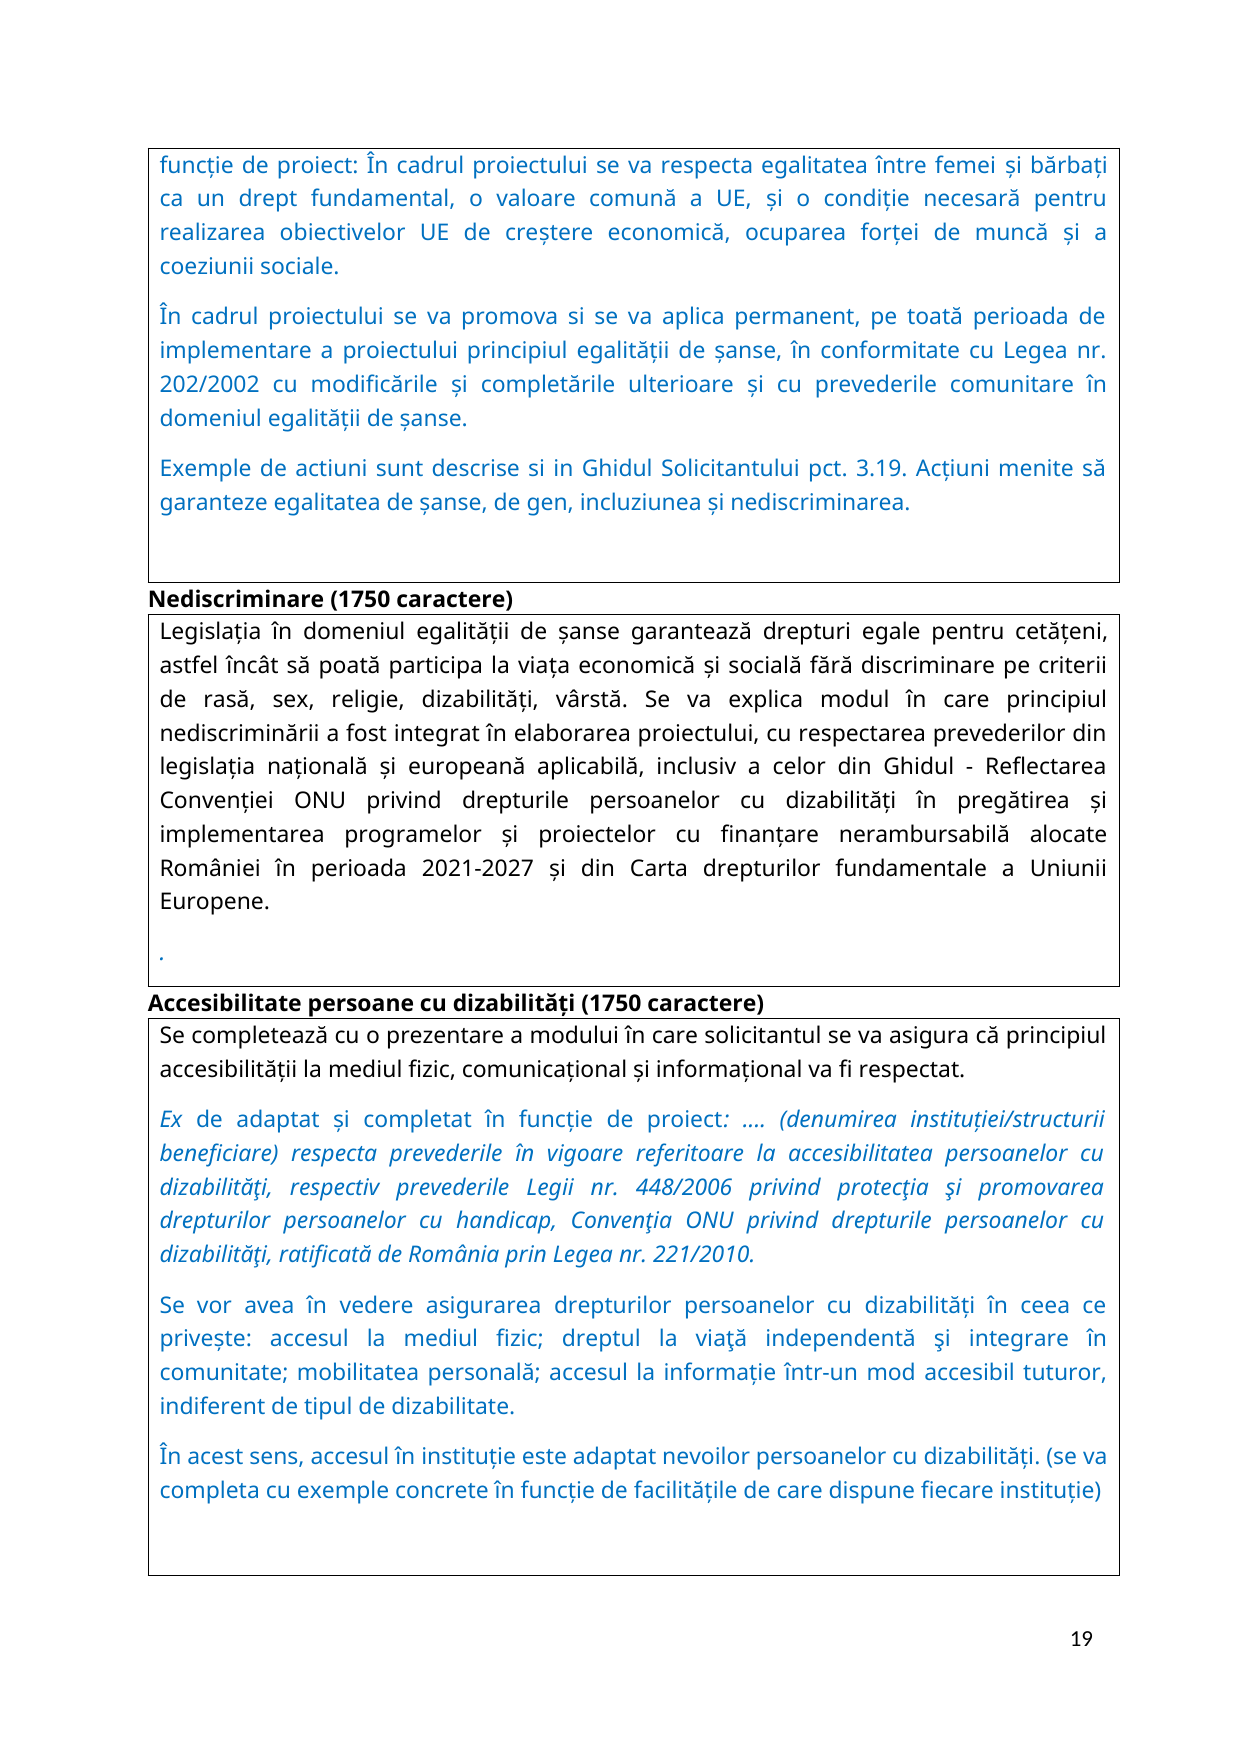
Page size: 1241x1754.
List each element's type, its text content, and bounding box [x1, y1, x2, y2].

table_header Se completează cu o prezentare a modului în care solicitantul se va asigura că principiul accesibilității la mediul fizic, comunicațional și informațional va fi respectat. Ex de adaptat și completat în funcție de proiect: .... (denumirea instituției/structurii beneficiare) respecta prevederile în vigoare referitoare la accesibilitatea persoanelor cu dizabilităţi, respectiv prevederile Legii nr. 448/2006 privind protecţia şi promovarea drepturilor persoanelor cu handicap, Convenţia ONU privind drepturile persoanelor cu dizabilităţi, ratificată de România prin Legea nr. 221/2010. Se vor avea în vedere asigurarea drepturilor persoanelor cu dizabilități în ceea ce privește: accesul la mediul fizic; dreptul la viaţă independentă şi integrare în comunitate; mobilitatea personală; accesul la informație într-un mod accesibil tuturor, indiferent de tipul de dizabilitate. În acest sens, accesul în instituție este adaptat nevoilor persoanelor cu dizabilități. (se va completa cu exemple concrete în funcție de facilitățile de care dispune fiecare instituție) [149, 1019, 1119, 1574]
text Nediscriminare (1750 caractere) [148, 583, 1093, 614]
table_header Legislaţia în domeniul egalităţii de şanse garantează drepturi egale pentru cetăţeni, astfel încât să poată participa la viaţa economică şi socială fără discriminare pe criterii de rasă, sex, religie, dizabilităţi, vârstă. Se va explica modul în care principiul nediscriminării a fost integrat în elaborarea proiectului, cu respectarea prevederilor din legislația națională și europeană aplicabilă, inclusiv a celor din Ghidul - Reflectarea Convenției ONU privind drepturile persoanelor cu dizabilități în pregătirea și implementarea programelor și proiectelor cu finanțare nerambursabilă alocate României în perioada 2021-2027 și din Carta drepturilor fundamentale a Uniunii Europene. . [149, 615, 1119, 986]
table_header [149, 149, 1119, 582]
text Accesibilitate persoane cu dizabilități (1750 caractere) [148, 987, 1093, 1018]
